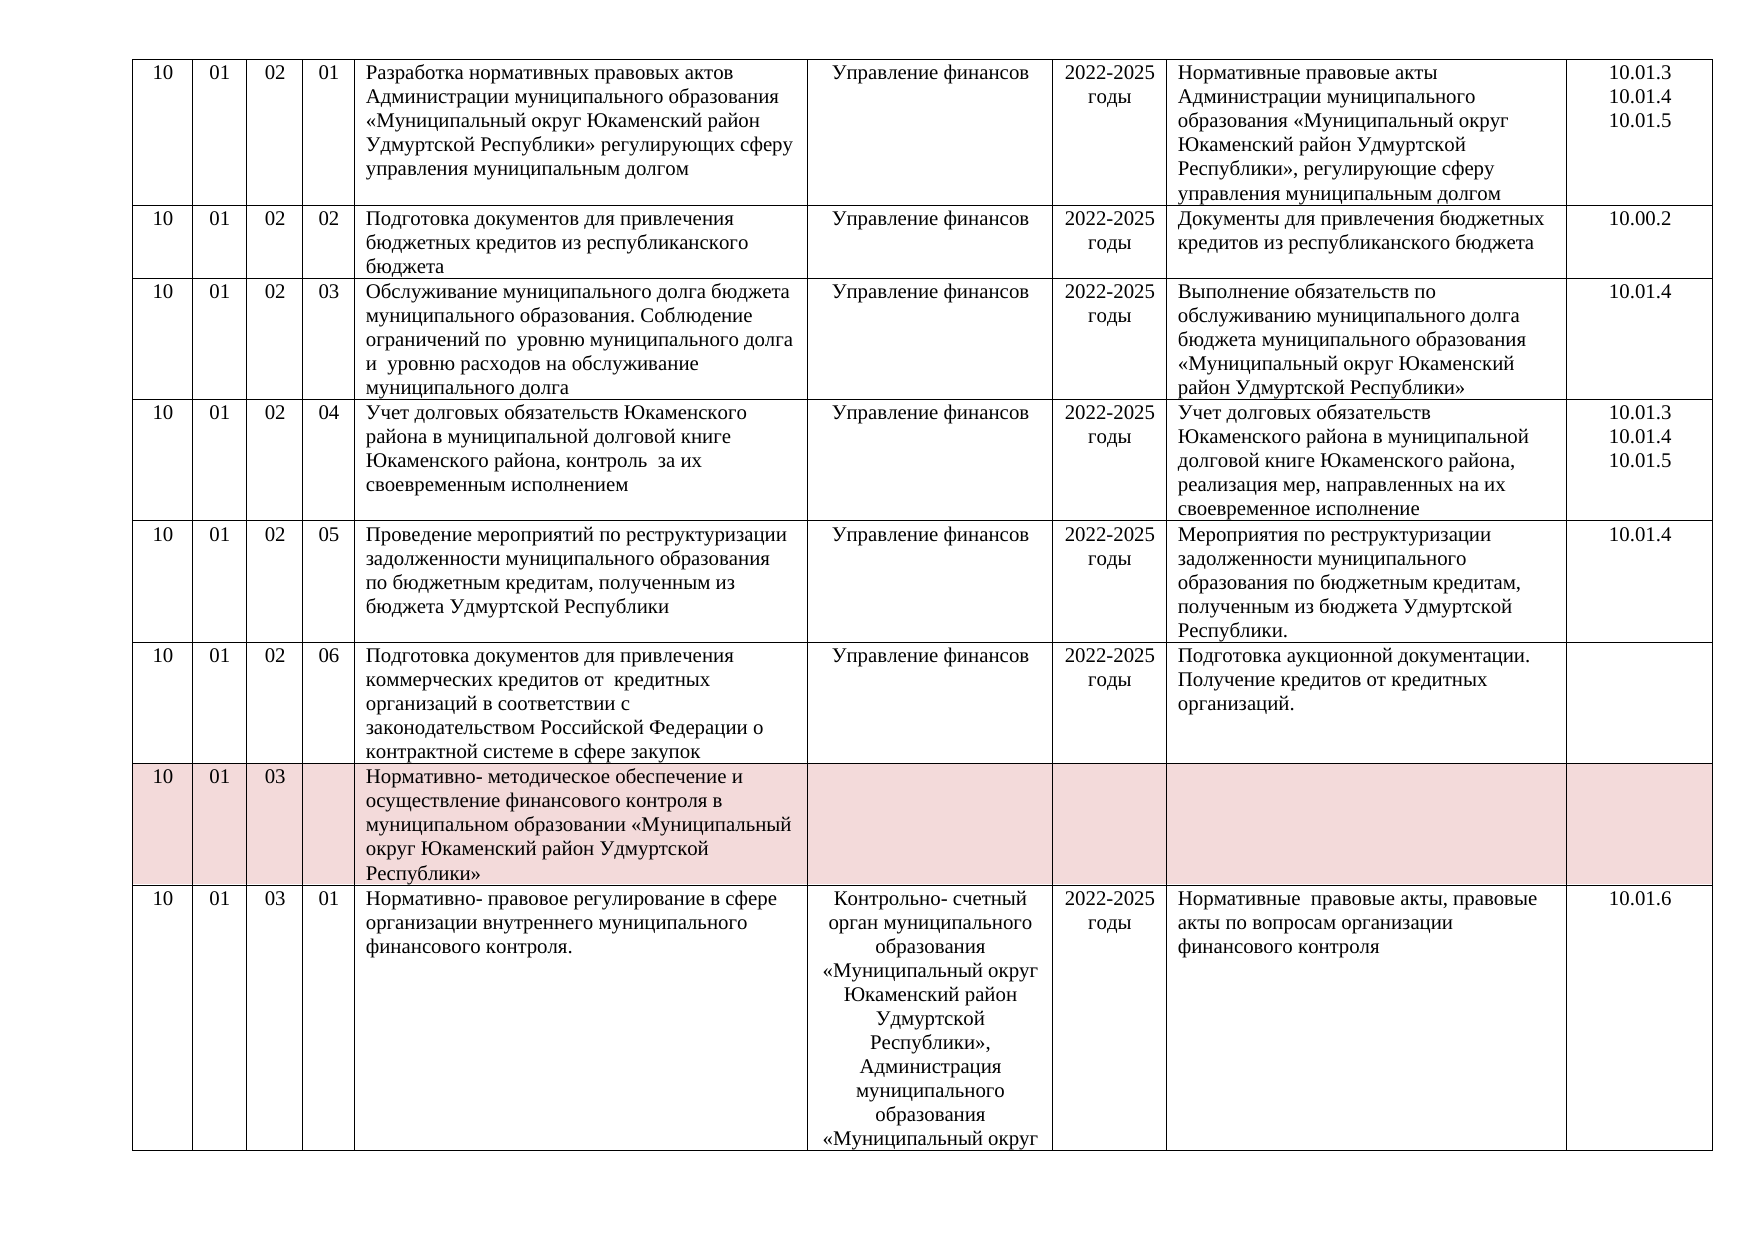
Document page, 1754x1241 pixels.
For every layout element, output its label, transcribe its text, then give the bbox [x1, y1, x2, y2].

table_cell Документы для привлечения бюджетных кредитов из республиканского бюджета [1167, 206, 1566, 278]
table_cell Учет долговых обязательств Юкаменского района в муниципальной долговой книге Юкаменского района, контроль за их своевременным исполнением [355, 400, 807, 520]
table_cell 01 [193, 764, 246, 884]
table_cell 01 [193, 886, 246, 1150]
table_cell Проведение мероприятий по реструктуризации задолженности муниципального образования по бюджетным кредитам, полученным из бюджета Удмуртской Республики [355, 521, 807, 642]
table_cell 2022-2025 годы [1053, 643, 1166, 763]
table_cell 01 [193, 206, 246, 278]
table_cell 10 [133, 279, 192, 399]
table_cell 01 [193, 643, 246, 763]
table_cell Управление финансов [808, 400, 1052, 520]
table_cell 10 [133, 60, 192, 204]
table_cell 02 [247, 206, 302, 278]
table_cell 06 [303, 643, 354, 763]
table_cell 10 [133, 521, 192, 642]
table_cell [355, 886, 807, 1150]
table_cell 05 [303, 521, 354, 642]
table_cell 10 [133, 886, 192, 1150]
table_cell 10 [133, 643, 192, 763]
table_cell Управление финансов [808, 643, 1052, 763]
table_cell [1053, 764, 1166, 884]
table_cell 01 [303, 886, 354, 1150]
table_cell Обслуживание муниципального долга бюджета муниципального образования. Соблюдение ограничений по уровню муниципального долга и уровню расходов на обслуживание муниципального долга [355, 279, 807, 399]
table_cell Учет долговых обязательств Юкаменского района в муниципальной долговой книге Юкаменского района, реализация мер, направленных на их своевременное исполнение [1167, 400, 1566, 520]
table_cell Управление финансов [808, 60, 1052, 204]
table_cell Управление финансов [808, 206, 1052, 278]
table_cell 01 [193, 400, 246, 520]
table_cell 10 [133, 400, 192, 520]
table_cell 03 [247, 764, 302, 884]
table_cell 02 [247, 643, 302, 763]
table_cell 10.01.4 [1567, 279, 1712, 399]
table_cell 02 [303, 206, 354, 278]
table_cell 01 [193, 521, 246, 642]
table_cell Подготовка документов для привлечения бюджетных кредитов из республиканского бюджета [355, 206, 807, 278]
table_cell 01 [193, 279, 246, 399]
table_cell [1567, 764, 1712, 884]
table_cell 10.01.6 [1567, 886, 1712, 1150]
table_cell 01 [193, 60, 246, 204]
table_cell [1167, 764, 1566, 884]
table_cell Мероприятия по реструктуризации задолженности муниципального образования по бюджетным кредитам, полученным из бюджета Удмуртской Республики. [1167, 521, 1566, 642]
table_cell 02 [247, 279, 302, 399]
table_cell 2022-2025 годы [1053, 206, 1166, 278]
table_cell 02 [247, 400, 302, 520]
table_cell 01 [303, 60, 354, 204]
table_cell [1167, 886, 1566, 1150]
table_cell 04 [303, 400, 354, 520]
table_cell 2022-2025 годы [1053, 279, 1166, 399]
table_cell 10.01.4 [1567, 521, 1712, 642]
table_cell 03 [247, 886, 302, 1150]
table_cell Нормативные правовые акты Администрации муниципального образования «Муниципальный округ Юкаменский район Удмуртской Республики», регулирующие сферу управления муниципальным долгом [1167, 60, 1566, 204]
table_cell 10 [133, 206, 192, 278]
table_cell 10 [133, 764, 192, 884]
table_cell Управление финансов [808, 521, 1052, 642]
table_cell Подготовка документов для привлечения коммерческих кредитов от кредитных организаций в соответствии с законодательством Российской Федерации о контрактной системе в сфере закупок [355, 643, 807, 763]
table_cell 02 [247, 60, 302, 204]
table_cell Нормативно- методическое обеспечение и осуществление финансового контроля в муниципальном образовании «Муниципальный округ Юкаменский район Удмуртской Республики» [355, 764, 807, 884]
table_cell 10.01.3 10.01.4 10.01.5 [1567, 60, 1712, 204]
table_cell 2022-2025 годы [1053, 886, 1166, 1150]
table_cell [303, 764, 354, 884]
table_cell 2022-2025 годы [1053, 60, 1166, 204]
table_cell Разработка нормативных правовых актов Администрации муниципального образования «Муниципальный округ Юкаменский район Удмуртской Республики» регулирующих сферу управления муниципальным долгом [355, 60, 807, 204]
table_cell Выполнение обязательств по обслуживанию муниципального долга бюджета муниципального образования «Муниципальный округ Юкаменский район Удмуртской Республики» [1167, 279, 1566, 399]
table_cell 2022-2025 годы [1053, 521, 1166, 642]
table_cell 02 [247, 521, 302, 642]
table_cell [808, 886, 1052, 1150]
table_cell 2022-2025 годы [1053, 400, 1166, 520]
table_cell Подготовка аукционной документации. Получение кредитов от кредитных организаций. [1167, 643, 1566, 763]
table_cell [1567, 643, 1712, 763]
table_cell 03 [303, 279, 354, 399]
table_cell [808, 764, 1052, 884]
table_cell 10.00.2 [1567, 206, 1712, 278]
table_cell Управление финансов [808, 279, 1052, 399]
table_cell 10.01.3 10.01.4 10.01.5 [1567, 400, 1712, 520]
